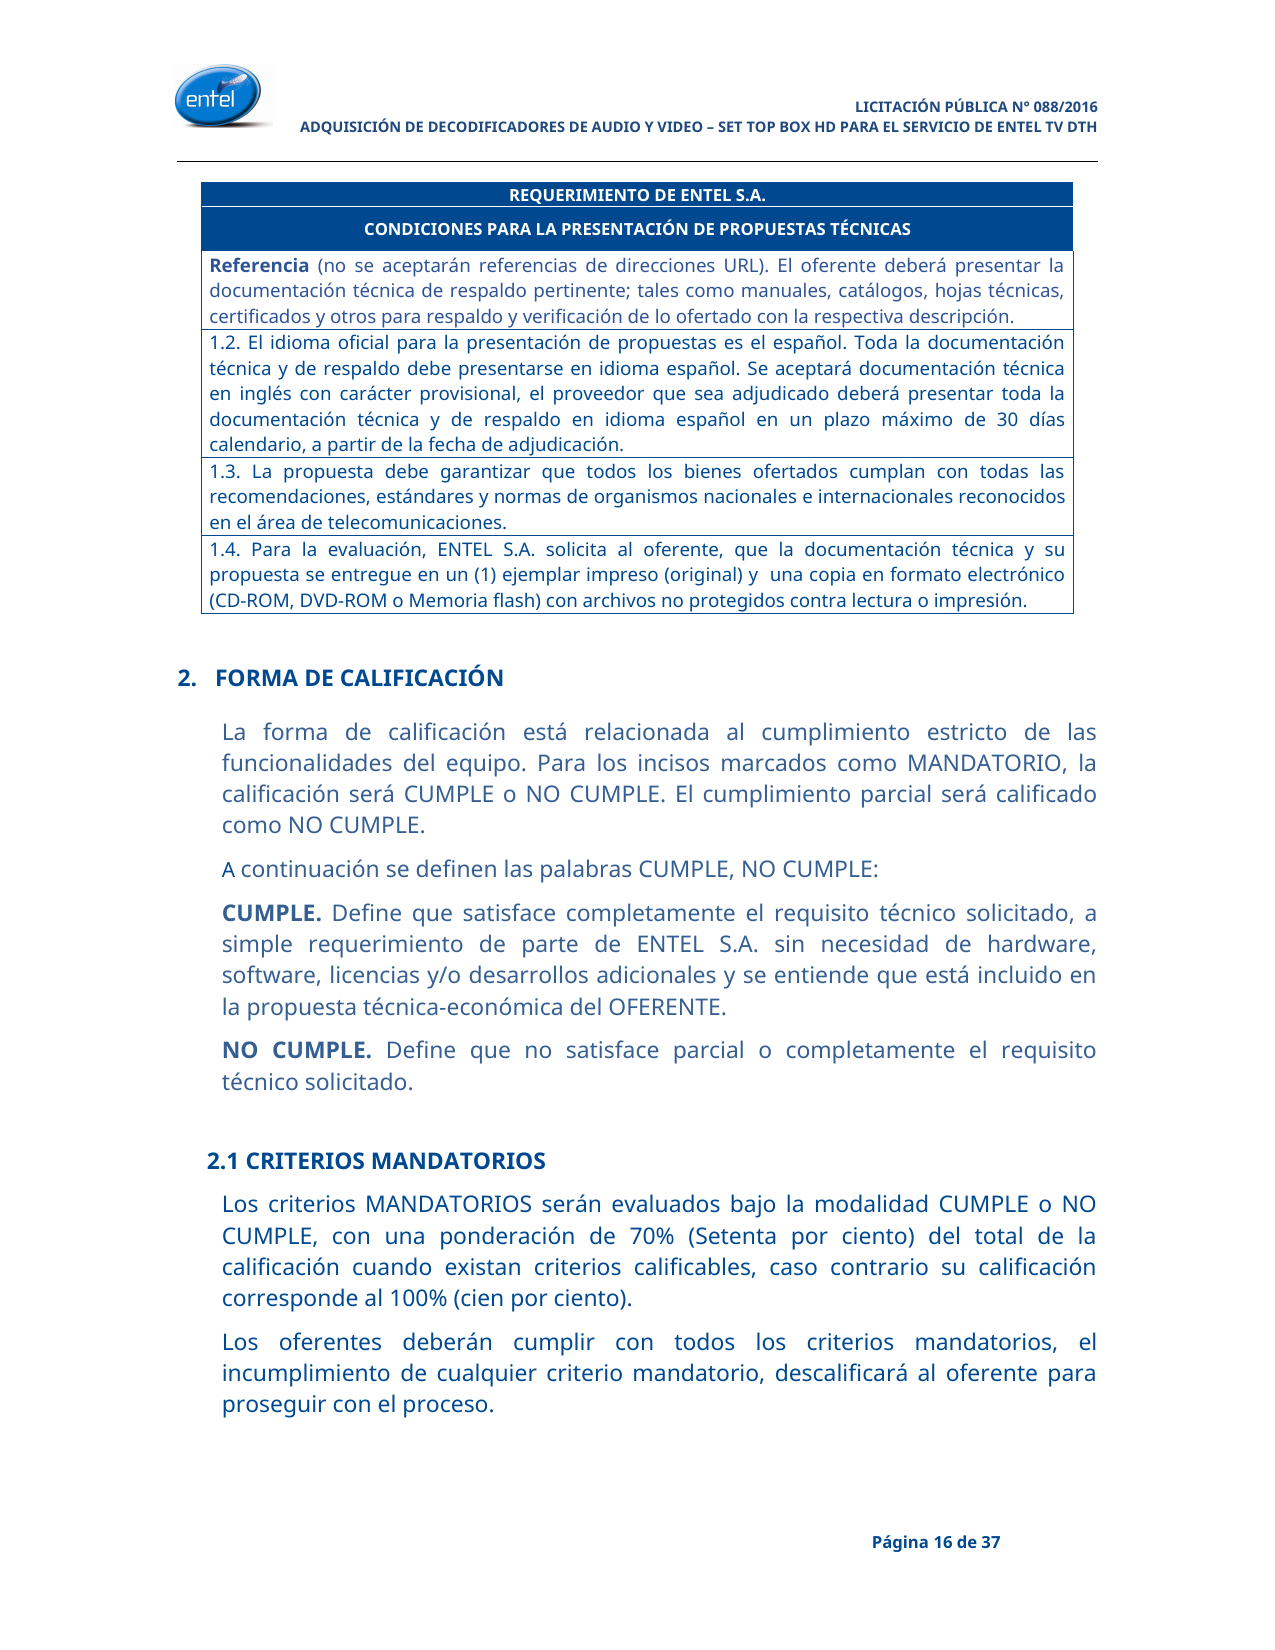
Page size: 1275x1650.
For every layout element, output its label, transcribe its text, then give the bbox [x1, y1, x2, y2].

list 2.1 CRITERIOS MANDATORIOS [207, 1145, 1098, 1176]
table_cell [202, 252, 1073, 329]
picture [174, 64, 274, 128]
list Los oferentes deberán cumplir con todos los criterios mandatorios, el incumplimiento de cualquier criterio mandatorio, descalificará al oferente para proseguir con el proceso. [222, 1326, 1098, 1420]
list A continuación se definen las palabras CUMPLE, NO CUMPLE: [222, 853, 1098, 884]
list NO CUMPLE. Define que no satisface parcial o completamente el requisito técnico solicitado. [222, 1034, 1098, 1097]
table_cell CONDICIONES PARA LA PRESENTACIÓN DE PROPUESTAS TÉCNICAS [202, 207, 1073, 251]
table_cell 1.3. La propuesta debe garantizar que todos los bienes ofertados cumplan con todas las recomendaciones, estándares y normas de organismos nacionales e internacionales reconocidos en el área de telecomunicaciones. [202, 458, 1073, 535]
table_cell 1.2. El idioma oficial para la presentación de propuestas es el español. Toda la documentación técnica y de respaldo debe presentarse en idioma español. Se aceptará documentación técnica en inglés con carácter provisional, el proveedor que sea adjudicado deberá presentar toda la documentación técnica y de respaldo en idioma español en un plazo máximo de 30 días calendario, a partir de la fecha de adjudicación. [202, 330, 1073, 457]
list CUMPLE. Define que satisface completamente el requisito técnico solicitado, a simple requerimiento de parte de ENTEL S.A. sin necesidad de hardware, software, licencias y/o desarrollos adicionales y se entiende que está incluido en la propuesta técnica-económica del OFERENTE. [222, 897, 1098, 1022]
list La forma de calificación está relacionada al cumplimiento estricto de las funcionalidades del equipo. Para los incisos marcados como MANDATORIO, la calificación será CUMPLE o NO CUMPLE. El cumplimiento parcial será calificado como NO CUMPLE. [222, 716, 1098, 841]
list FORMA DE CALIFICACIÓN [177, 662, 1098, 693]
list Los criterios MANDATORIOS serán evaluados bajo la modalidad CUMPLE o NO CUMPLE, con una ponderación de 70% (Setenta por ciento) del total de la calificación cuando existan criterios calificables, caso contrario su calificación corresponde al 100% (cien por ciento). [222, 1188, 1098, 1313]
table_header REQUERIMIENTO DE ENTEL S.A. [202, 183, 1073, 206]
table_cell 1.4. Para la evaluación, ENTEL S.A. solicita al oferente, que la documentación técnica y su propuesta se entregue en un (1) ejemplar impreso (original) y una copia en formato electrónico (CD-ROM, DVD-ROM o Memoria flash) con archivos no protegidos contra lectura o impresión. [202, 536, 1073, 612]
